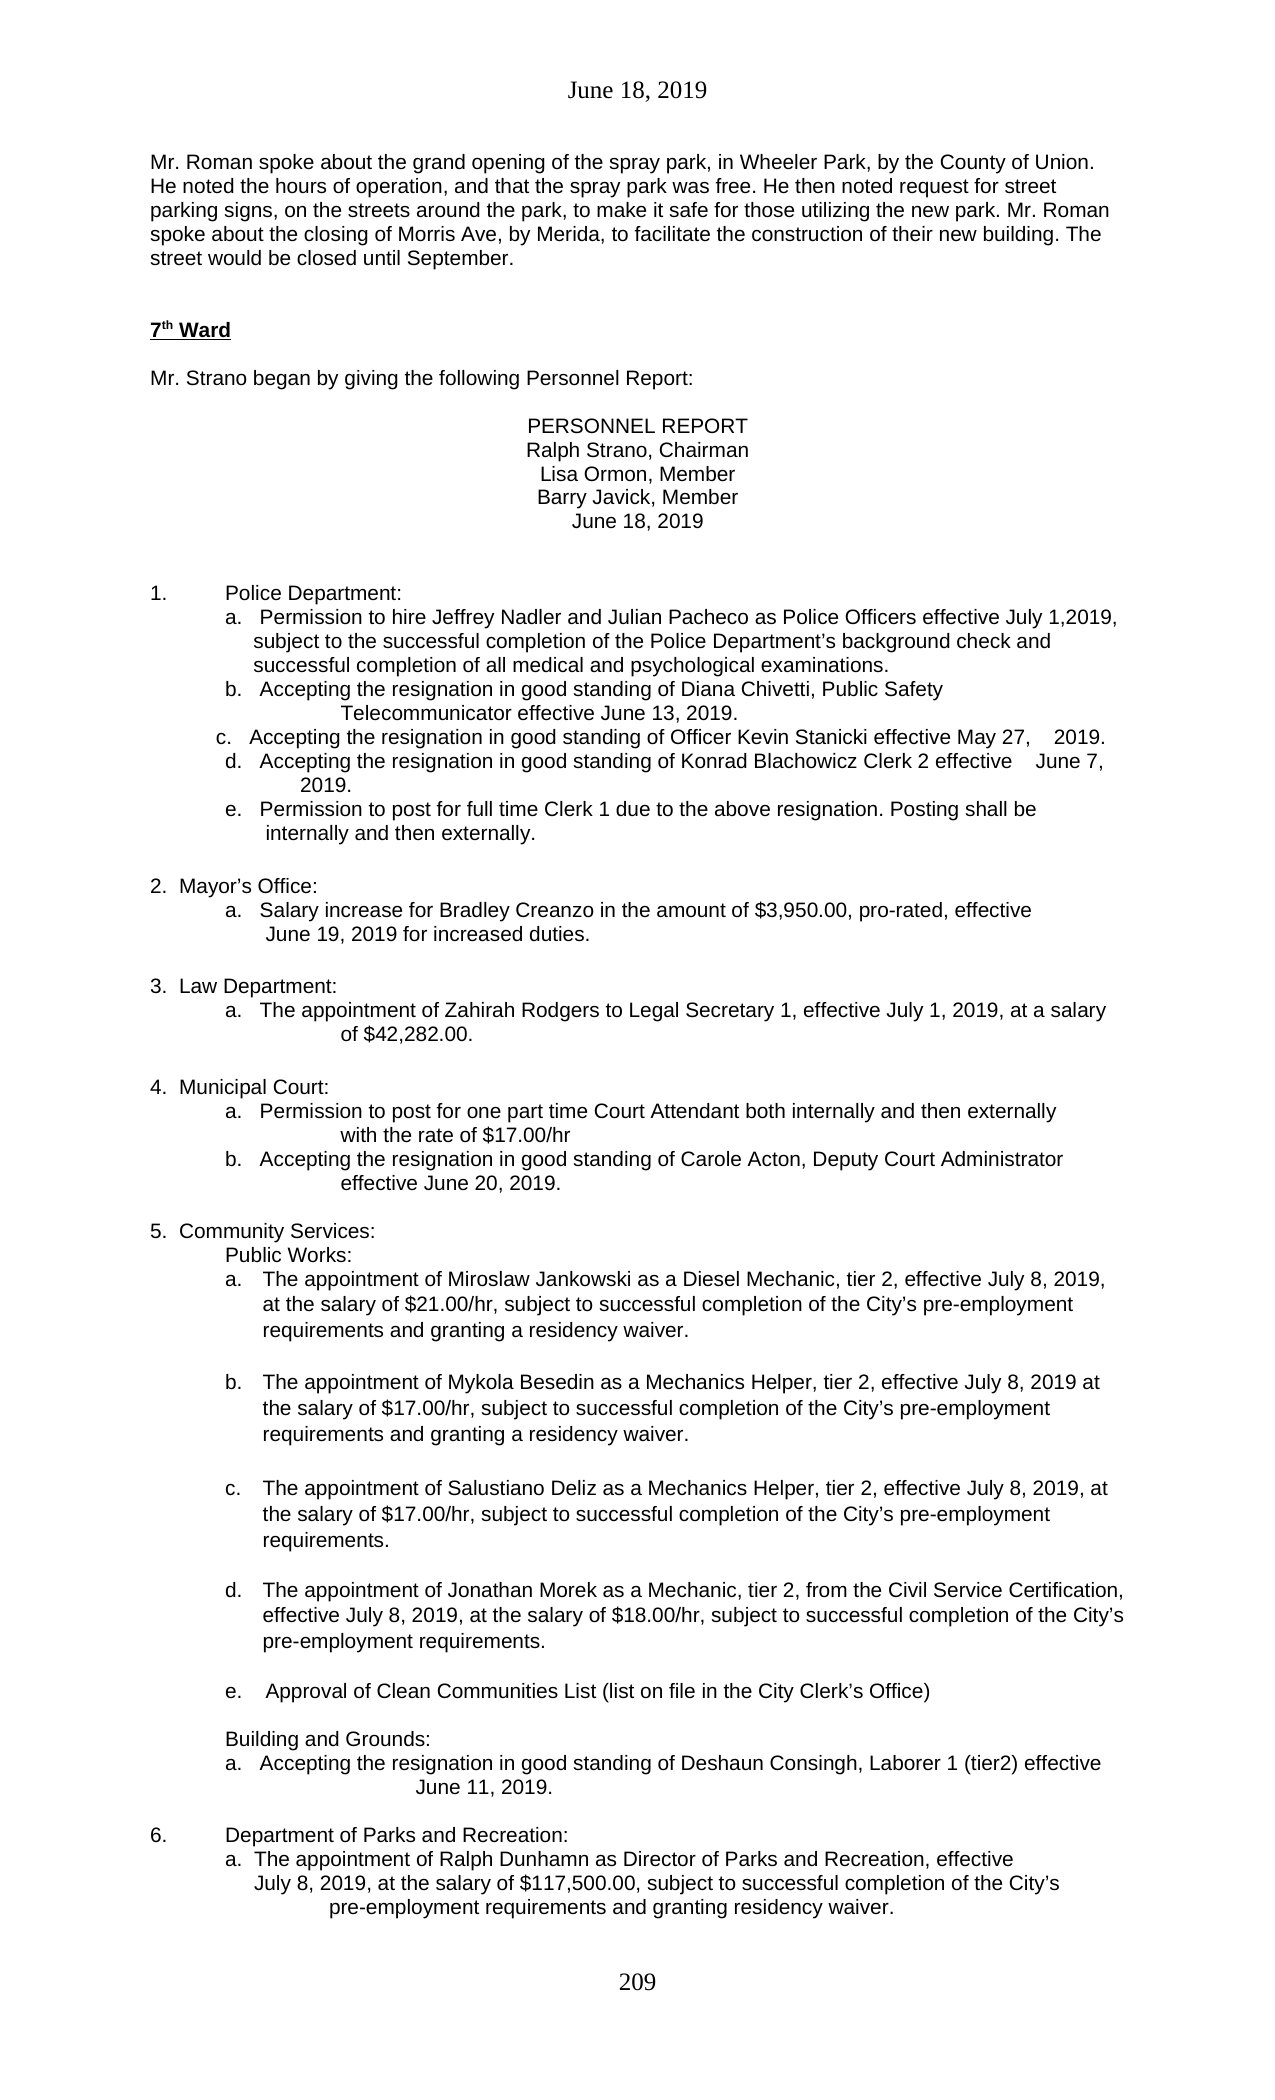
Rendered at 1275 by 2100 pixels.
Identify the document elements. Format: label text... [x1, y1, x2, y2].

text e. Approval of Clean Communities List (list on file in the City Clerk’s Office) [150, 1679, 1125, 1703]
text June 18, 2019 [150, 509, 1125, 533]
text b. Accepting the resignation in good standing of Diana Chivetti, Public Safety Telecommunicator effective June 13, 2019. [150, 677, 1125, 725]
text PERSONNEL REPORT [150, 413, 1125, 437]
text Building and Grounds: [150, 1727, 1125, 1751]
text e. Permission to post for full time Clerk 1 due to the above resignation. Posting shall be internally and then externally. [150, 797, 1125, 845]
text Mr. Roman spoke about the grand opening of the spray park, in Wheeler Park, by the County of Union. He noted the hours of operation, and that the spray park was free. He then noted request for street parking signs, on the streets around the park, to make it safe for those utilizing the new park. Mr. Roman spoke about the closing of Morris Ave, by Merida, to facilitate the construction of their new building. The street would be closed until September. [150, 150, 1125, 270]
text 3. Law Department: [150, 974, 1125, 998]
text a. Accepting the resignation in good standing of Deshaun Consingh, Laborer 1 (tier2) effective June 11, 2019. [225, 1751, 1125, 1799]
text Lisa Ormon, Member [150, 461, 1125, 485]
text Mr. Strano began by giving the following Personnel Report: [150, 366, 1125, 389]
list The appointment of Mykola Besedin as a Mechanics Helper, tier 2, effective July 8, 2019 at the salary of $17.00/hr, subject to successful completion of the City’s pre-employment requirements and granting a residency waiver. [225, 1370, 1125, 1445]
text a. The appointment of Ralph Dunhamn as Director of Parks and Recreation, effective July 8, 2019, at the salary of $117,500.00, subject to successful completion of the City’s pre-employment requirements and granting residency waiver. [150, 1847, 1125, 1918]
text 6. Department of Parks and Recreation: [150, 1823, 1125, 1847]
text a. The appointment of Zahirah Rodgers to Legal Secretary 1, effective July 1, 2019, at a salary of $42,282.00. [150, 998, 1125, 1046]
text b. Accepting the resignation in good standing of Carole Acton, Deputy Court Administrator effective June 20, 2019. [150, 1147, 1125, 1194]
text 5. Community Services: [150, 1218, 1125, 1242]
text Ralph Strano, Chairman [150, 437, 1125, 461]
text 2. Mayor’s Office: [150, 873, 1125, 897]
text d. Accepting the resignation in good standing of Konrad Blachowicz Clerk 2 effective June 7, 2019. [225, 749, 1125, 797]
list The appointment of Miroslaw Jankowski as a Diesel Mechanic, tier 2, effective July 8, 2019, at the salary of $21.00/hr, subject to successful completion of the City’s pre-employment requirements and granting a residency waiver. [225, 1266, 1125, 1342]
text a. Salary increase for Bradley Creanzo in the amount of $3,950.00, pro-rated, effective June 19, 2019 for increased duties. [150, 897, 1125, 945]
text 7th Ward [150, 318, 1125, 342]
text Public Works: [150, 1242, 1125, 1266]
text a. Permission to hire Jeffrey Nadler and Julian Pacheco as Police Officers effective July 1,2019, subject to the successful completion of the Police Department’s background check and successful completion of all medical and psychological examinations. [225, 605, 1125, 677]
text a. Permission to post for one part time Court Attendant both internally and then externally with the rate of $17.00/hr [150, 1099, 1125, 1147]
text 4. Municipal Court: [150, 1075, 1125, 1099]
text Barry Javick, Member [150, 485, 1125, 509]
list The appointment of Salustiano Deliz as a Mechanics Helper, tier 2, effective July 8, 2019, at the salary of $17.00/hr, subject to successful completion of the City’s pre-employment requirements. [225, 1476, 1125, 1552]
text c. Accepting the resignation in good standing of Officer Kevin Stanicki effective May 27, 2019. [216, 725, 1125, 749]
text 1. Police Department: [150, 581, 1125, 605]
list The appointment of Jonathan Morek as a Mechanic, tier 2, from the Civil Service Certification, effective July 8, 2019, at the salary of $18.00/hr, subject to successful completion of the City’s pre-employment requirements. [225, 1577, 1125, 1653]
